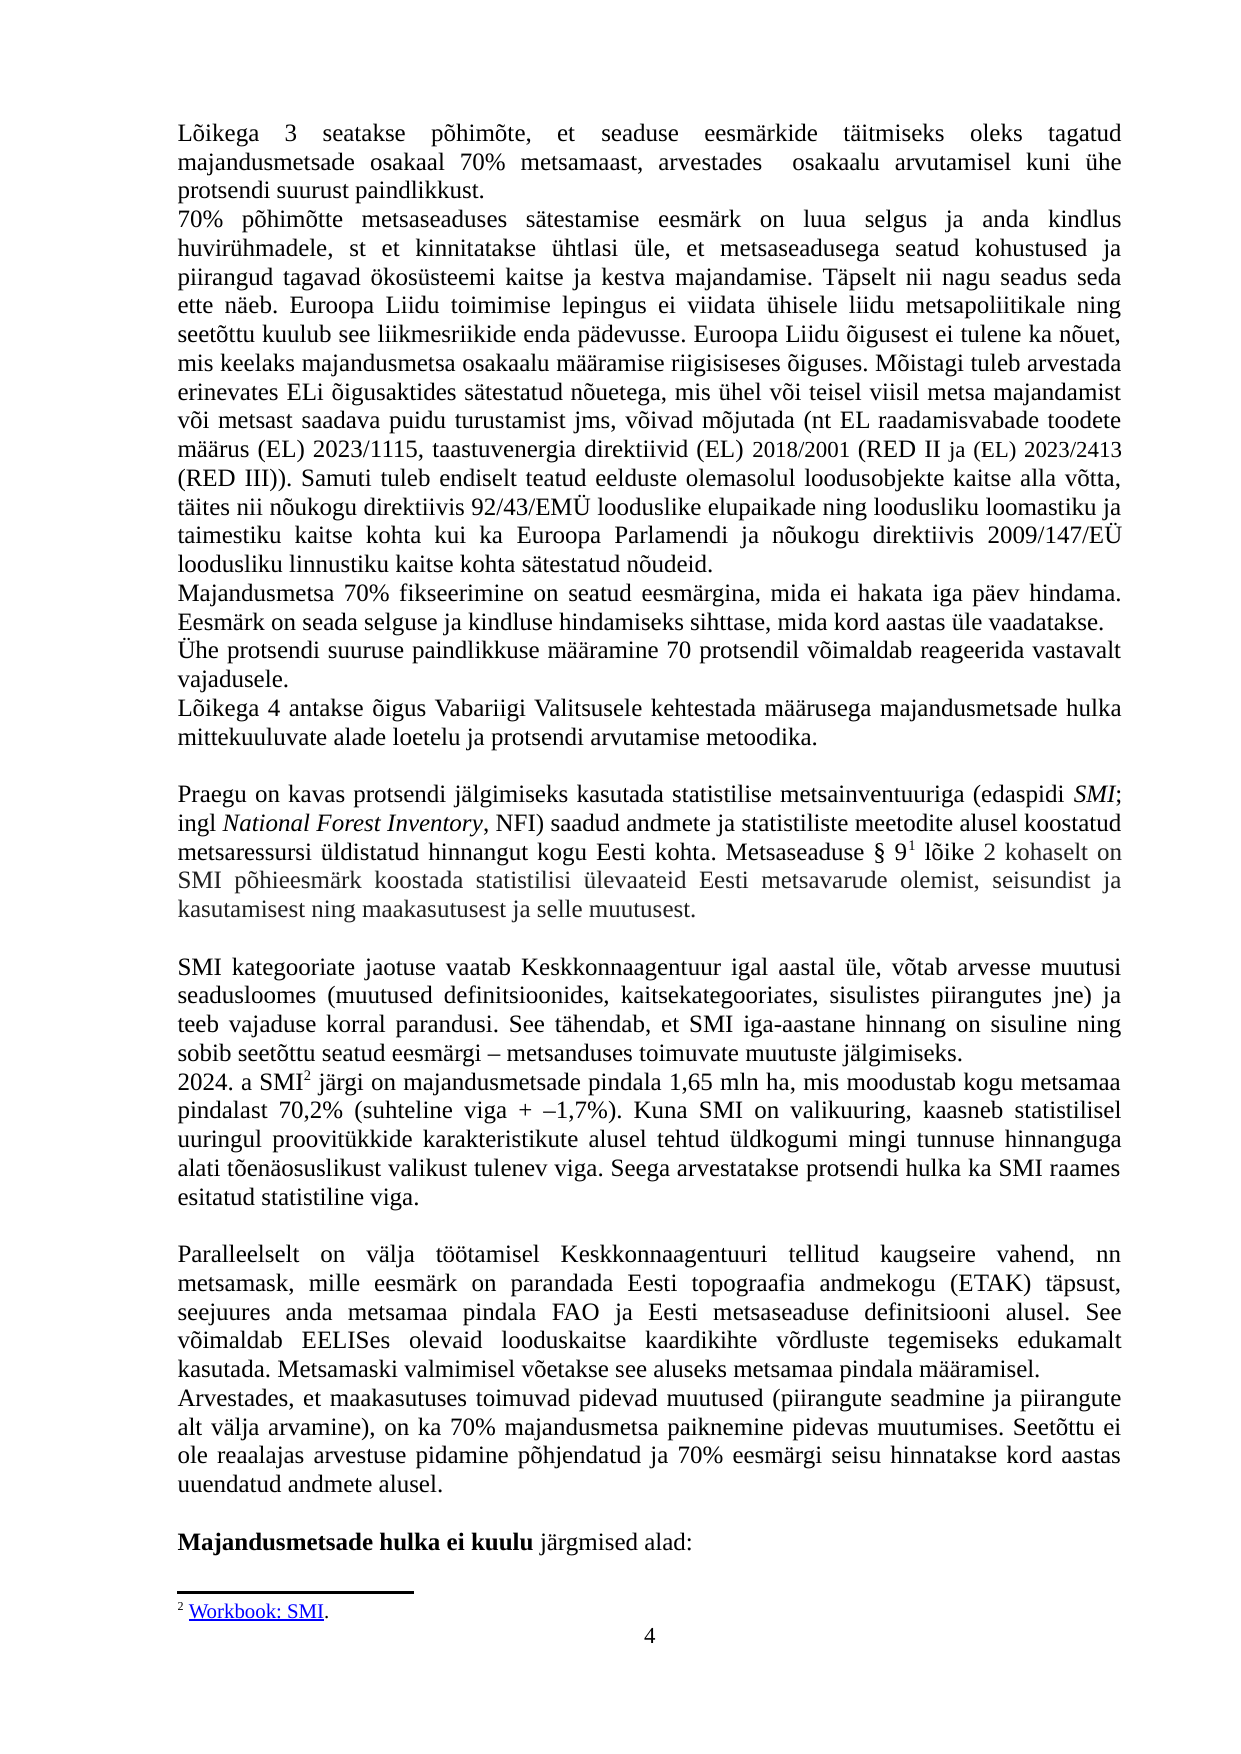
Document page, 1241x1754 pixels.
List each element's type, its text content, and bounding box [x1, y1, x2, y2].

text Paralleelselt on välja töötamisel Keskkonnaagentuuri tellitud kaugseire vahend, nn metsamask, mille eesmärk on parandada Eesti topograafia andmekogu (ETAK) täpsust, seejuures anda metsamaa pindala FAO ja Eesti metsaseaduse definitsiooni alusel. See võimaldab EELISes olevaid looduskaitse kaardikihte võrdluste tegemiseks edukamalt kasutada. Metsamaski valmimisel võetakse see aluseks metsamaa pindala määramisel. [177, 1239, 1122, 1383]
text Lõikega 4 antakse õigus Vabariigi Valitsusele kehtestada määrusega majandusmetsade hulka mittekuuluvate alade loetelu ja protsendi arvutamise metoodika. [177, 693, 1122, 751]
text Arvestades, et maakasutuses toimuvad pidevad muutused (piirangute seadmine ja piirangute alt välja arvamine), on ka 70% majandusmetsa paiknemine pidevas muutumises. Seetõttu ei ole reaalajas arvestuse pidamine põhjendatud ja 70% eesmärgi seisu hinnatakse kord aastas uuendatud andmete alusel. [177, 1383, 1122, 1498]
text 70% põhimõtte metsaseaduses sätestamise eesmärk on luua selgus ja anda kindlus huvirühmadele, st et kinnitatakse ühtlasi üle, et metsaseadusega seatud kohustused ja piirangud tagavad ökosüsteemi kaitse ja kestva majandamise. Täpselt nii nagu seadus seda ette näeb. Euroopa Liidu toimimise lepingus ei viidata ühisele liidu metsapoliitikale ning seetõttu kuulub see liikmesriikide enda pädevusse. Euroopa Liidu õigusest ei tulene ka nõuet, mis keelaks majandusmetsa osakaalu määramise riigisiseses õiguses. Mõistagi tuleb arvestada erinevates ELi õigusaktides sätestatud nõuetega, mis ühel või teisel viisil metsa majandamist või metsast saadava puidu turustamist jms, võivad mõjutada (nt EL raadamisvabade toodete määrus (EL) 2023/1115, taastuvenergia direktiivid (EL) 2018/2001 (RED II ja (EL) 2023/2413 (RED III)). Samuti tuleb endiselt teatud eelduste olemasolul loodusobjekte kaitse alla võtta, täites nii nõukogu direktiivis 92/43/EMÜ looduslike elupaikade ning loodusliku loomastiku ja taimestiku kaitse kohta kui ka Euroopa Parlamendi ja nõukogu direktiivis 2009/147/EÜ loodusliku linnustiku kaitse kohta sätestatud nõudeid. [177, 204, 1122, 578]
text Ühe protsendi suuruse paindlikkuse määramine 70 protsendil võimaldab reageerida vastavalt vajadusele. [177, 636, 1122, 693]
text 2024. a SMI järgi on majandusmetsade pindala 1,65 mln ha, mis moodustab kogu metsamaa pindalast 70,2% (suhteline viga + –1,7%). Kuna SMI on valikuuring, kaasneb statistilisel uuringul proovitükkide karakteristikute alusel tehtud üldkogumi mingi tunnuse hinnanguga alati tõenäosuslikust valikust tulenev viga. Seega arvestatakse protsendi hulka ka SMI raames esitatud statistiline viga. [177, 1067, 1122, 1211]
text SMI kategooriate jaotuse vaatab Keskkonnaagentuur igal aastal üle, võtab arvesse muutusi seadusloomes (muutused definitsioonides, kaitsekategooriates, sisulistes piirangutes jne) ja teeb vajaduse korral parandusi. See tähendab, et SMI iga-aastane hinnang on sisuline ning sobib seetõttu seatud eesmärgi – metsanduses toimuvate muutuste jälgimiseks. [177, 952, 1122, 1067]
text Praegu on kavas protsendi jälgimiseks kasutada statistilise metsainventuuriga (edaspidi SMI; ingl National Forest Inventory, NFI) saadud andmete ja statistiliste meetodite alusel koostatud metsaressursi üldistatud hinnangut kogu Eesti kohta. Metsaseaduse § 91 lõike 2 kohaselt on SMI põhieesmärk koostada statistilisi ülevaateid Eesti metsavarude olemist, seisundist ja kasutamisest ning maakasutusest ja selle muutusest. [177, 779, 1122, 923]
text Lõikega 3 seatakse põhimõte, et seaduse eesmärkide täitmiseks oleks tagatud majandusmetsade osakaal 70% metsamaast, arvestades osakaalu arvutamisel kuni ühe protsendi suurust paindlikkust. [177, 118, 1122, 204]
text Majandusmetsa 70% fikseerimine on seatud eesmärgina, mida ei hakata iga päev hindama. Eesmärk on seada selguse ja kindluse hindamiseks sihttase, mida kord aastas üle vaadatakse. [177, 578, 1122, 636]
text Majandusmetsade hulka ei kuulu järgmised alad: [177, 1527, 1122, 1556]
